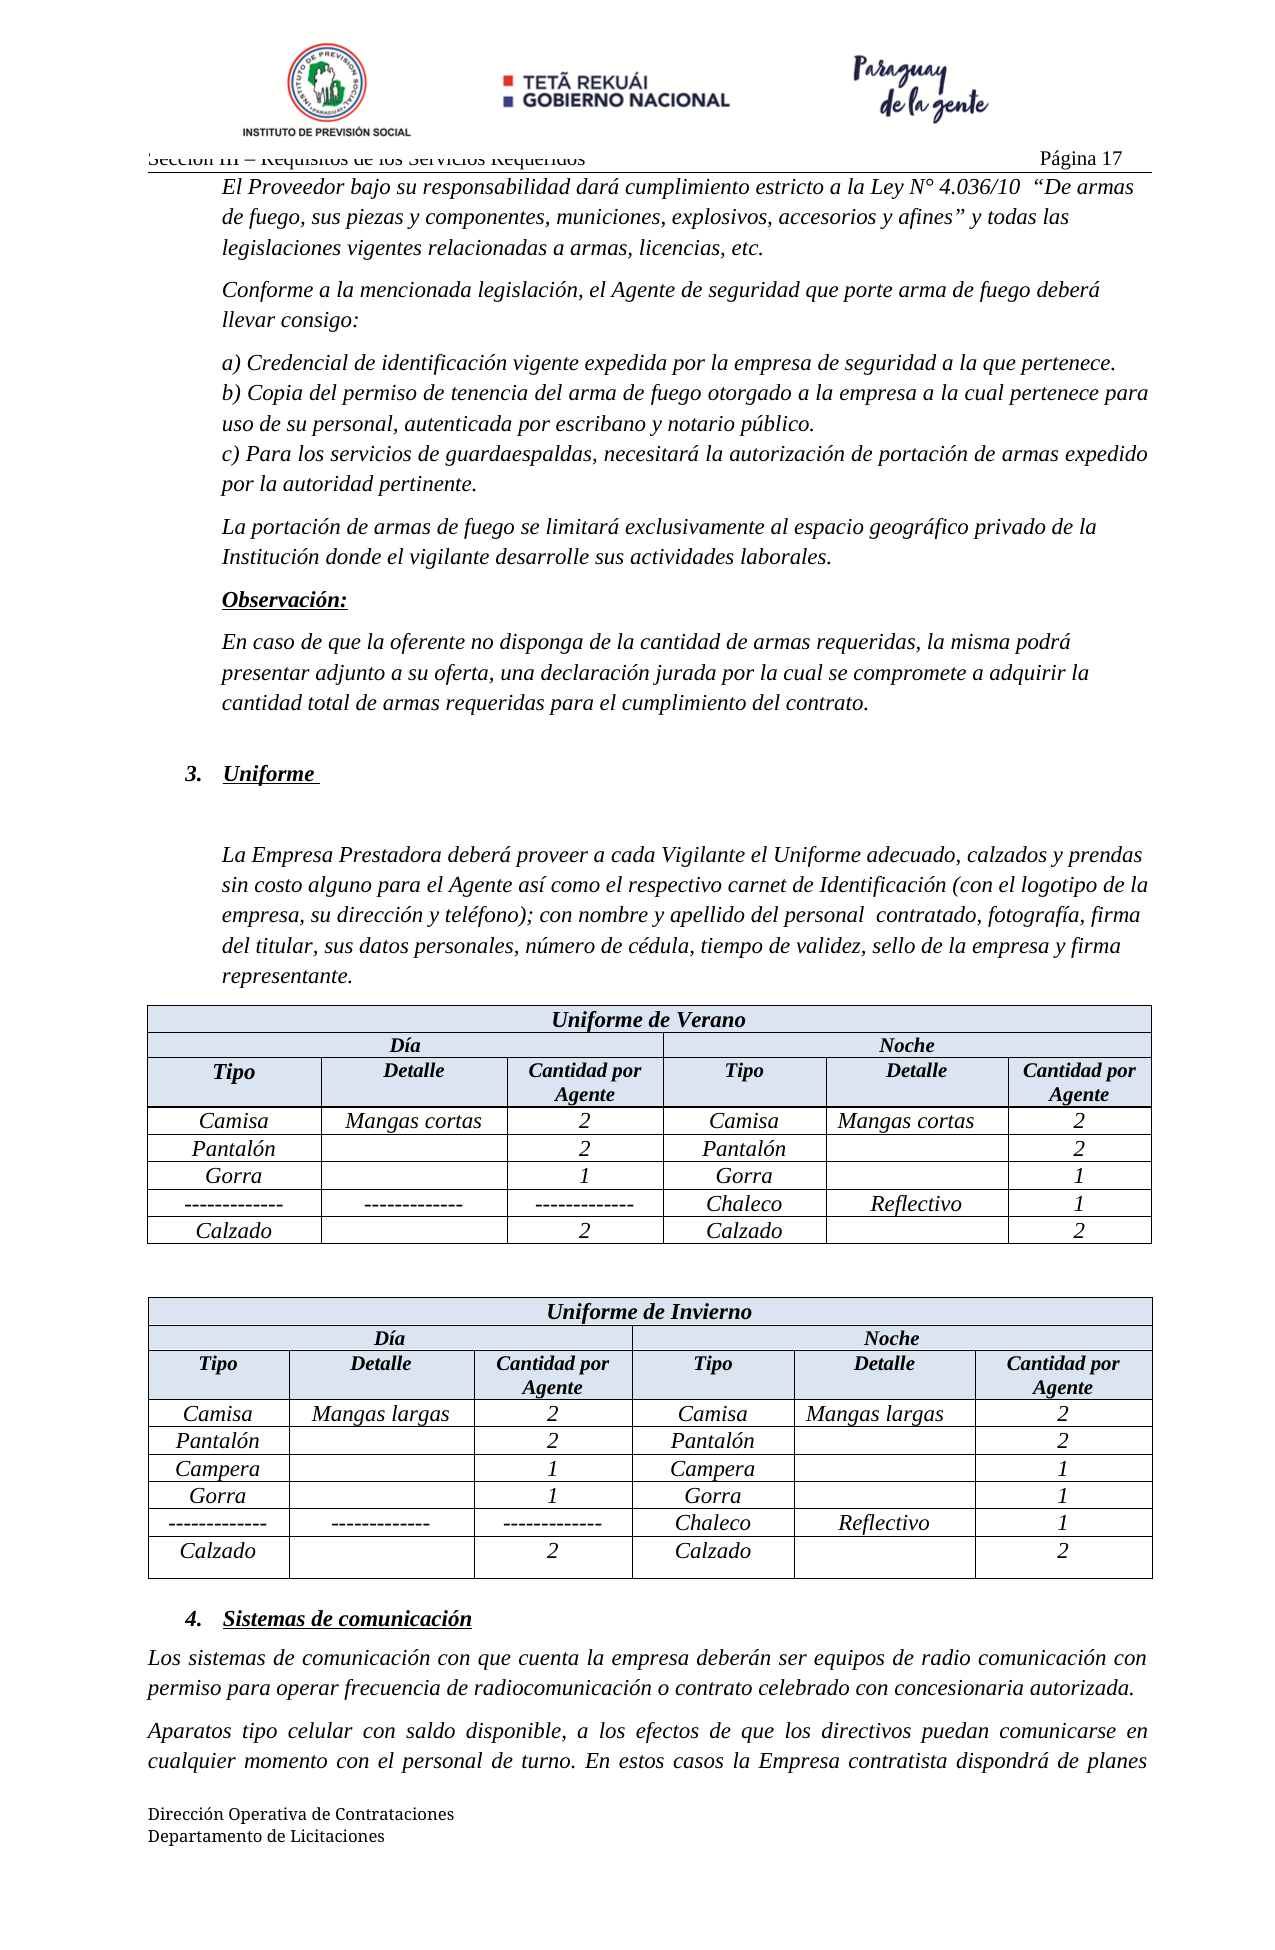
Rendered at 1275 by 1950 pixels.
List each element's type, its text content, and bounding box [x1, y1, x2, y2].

table_cell [322, 1217, 507, 1243]
table_cell Chaleco [633, 1509, 794, 1536]
table_cell Pantalón [148, 1135, 321, 1161]
table_cell [290, 1482, 474, 1508]
text La Empresa Prestadora deberá proveer a cada Vigilante el Uniforme adecuado, calzados y prendas sin costo alguno para el Agente así como el respectivo carnet de Identificación (con el logotipo de la empresa, su dirección y teléfono); con nombre y apellido del personal contratado, fotografía, firma del titular, sus datos personales, número de cédula, tiempo de validez, sello de la empresa y firma representante. [222, 841, 1152, 988]
table_cell Chaleco [664, 1190, 826, 1216]
table_cell [795, 1537, 975, 1577]
table_cell Camisa [664, 1108, 826, 1134]
text b) Copia del permiso de tenencia del arma de fuego otorgado a la empresa a la cual pertenece para uso de su personal, autenticada por escribano y notario público. [222, 379, 1152, 436]
text a) Credencial de identificación vigente expedida por la empresa de seguridad a la que pertenece. [222, 349, 1152, 376]
table_cell Cantidad por Agente [508, 1058, 663, 1106]
table_cell Detalle [827, 1058, 1008, 1106]
table_cell ------------- [149, 1509, 289, 1536]
table_cell 1 [976, 1455, 1152, 1481]
table_cell Gorra [633, 1482, 794, 1508]
table_cell 1 [1009, 1190, 1151, 1216]
table_cell Gorra [148, 1162, 321, 1188]
table_cell Cantidad por Agente [976, 1351, 1152, 1399]
table_cell Gorra [149, 1482, 289, 1508]
table_cell Tipo [148, 1058, 321, 1106]
table_cell Campera [149, 1455, 289, 1481]
table_cell Gorra [664, 1162, 826, 1188]
table_cell ------------- [148, 1190, 321, 1216]
table_cell Cantidad por Agente [1009, 1058, 1151, 1106]
table_cell Camisa [633, 1400, 794, 1426]
table_cell Mangas largas [290, 1400, 474, 1426]
table_cell [795, 1455, 975, 1481]
table_cell Calzado [148, 1217, 321, 1243]
table_cell Día [148, 1033, 663, 1057]
table_cell Reflectivo [827, 1190, 1008, 1216]
table_header Uniforme de Invierno [149, 1298, 1152, 1324]
table_cell 1 [976, 1482, 1152, 1508]
table_cell [322, 1135, 507, 1161]
table_cell Tipo [149, 1351, 289, 1399]
table_cell [290, 1427, 474, 1453]
table_cell Tipo [664, 1058, 826, 1106]
table_cell [322, 1162, 507, 1188]
table_cell 2 [976, 1537, 1152, 1577]
picture [148, 4, 1039, 158]
table_cell Tipo [633, 1351, 794, 1399]
table_cell [795, 1427, 975, 1453]
table_cell [827, 1162, 1008, 1188]
table_cell [290, 1537, 474, 1577]
text El Proveedor bajo su responsabilidad dará cumplimiento estricto a la Ley N° 4.036/10 “De armas de fuego, sus piezas y componentes, municiones, explosivos, accesorios y afines” y todas las legislaciones vigentes relacionadas a armas, licencias, etc. [222, 173, 1152, 260]
table_cell 1 [1009, 1162, 1151, 1188]
table_cell 2 [976, 1427, 1152, 1453]
table_cell 2 [976, 1400, 1152, 1426]
text Conforme a la mencionada legislación, el Agente de seguridad que porte arma de fuego deberá llevar consigo: [222, 276, 1152, 333]
table_cell 2 [1009, 1217, 1151, 1243]
text c) Para los servicios de guardaespaldas, necesitará la autorización de portación de armas expedido por la autoridad pertinente. [222, 440, 1152, 496]
table_cell Reflectivo [795, 1509, 975, 1536]
table_cell [827, 1135, 1008, 1161]
table_cell 1 [475, 1455, 632, 1481]
table_cell Noche [633, 1326, 1152, 1349]
table_cell Calzado [149, 1537, 289, 1577]
table_cell 1 [475, 1482, 632, 1508]
table_cell Camisa [148, 1108, 321, 1134]
text La portación de armas de fuego se limitará exclusivamente al espacio geográfico privado de la Institución donde el vigilante desarrolle sus actividades laborales. [222, 513, 1152, 569]
table_cell [827, 1217, 1008, 1243]
table_cell 2 [475, 1537, 632, 1577]
table_cell ------------- [322, 1190, 507, 1216]
table_cell Calzado [633, 1537, 794, 1577]
table_cell 2 [508, 1135, 663, 1161]
table_cell Detalle [322, 1058, 507, 1106]
table_cell Día [149, 1326, 632, 1349]
table_cell Mangas cortas [322, 1108, 507, 1134]
table_cell 1 [508, 1162, 663, 1188]
table_cell [795, 1482, 975, 1508]
table_cell Calzado [664, 1217, 826, 1243]
list Sistemas de comunicación [185, 1605, 1152, 1631]
table_cell 2 [475, 1427, 632, 1453]
table_cell Cantidad por Agente [475, 1351, 632, 1399]
table_cell Pantalón [149, 1427, 289, 1453]
table_cell Noche [664, 1033, 1151, 1057]
text Observación: [222, 586, 1152, 612]
table_cell 2 [1009, 1108, 1151, 1134]
table_cell 2 [508, 1217, 663, 1243]
table_cell Campera [633, 1455, 794, 1481]
table_cell 2 [508, 1108, 663, 1134]
table_cell 2 [475, 1400, 632, 1426]
table_cell Pantalón [664, 1135, 826, 1161]
table_header Uniforme de Verano [148, 1006, 1151, 1032]
table_cell 1 [976, 1509, 1152, 1536]
table_cell ------------- [475, 1509, 632, 1536]
text Los sistemas de comunicación con que cuenta la empresa deberán ser equipos de radio comunicación con permiso para operar frecuencia de radiocomunicación o contrato celebrado con concesionaria autorizada. [148, 1644, 1152, 1700]
table_cell Mangas cortas [827, 1108, 1008, 1134]
table_cell Mangas largas [795, 1400, 975, 1426]
table_cell Detalle [795, 1351, 975, 1399]
table_cell ------------- [290, 1509, 474, 1536]
table_cell ------------- [508, 1190, 663, 1216]
table_cell Pantalón [633, 1427, 794, 1453]
text En caso de que la oferente no disponga de la cantidad de armas requeridas, la misma podrá presentar adjunto a su oferta, una declaración jurada por la cual se compromete a adquirir la cantidad total de armas requeridas para el cumplimiento del contrato. [222, 628, 1152, 715]
table_cell 2 [1009, 1135, 1151, 1161]
table_cell Detalle [290, 1351, 474, 1399]
table_cell [290, 1455, 474, 1481]
table_cell Camisa [149, 1400, 289, 1426]
list Uniforme [185, 759, 1152, 786]
